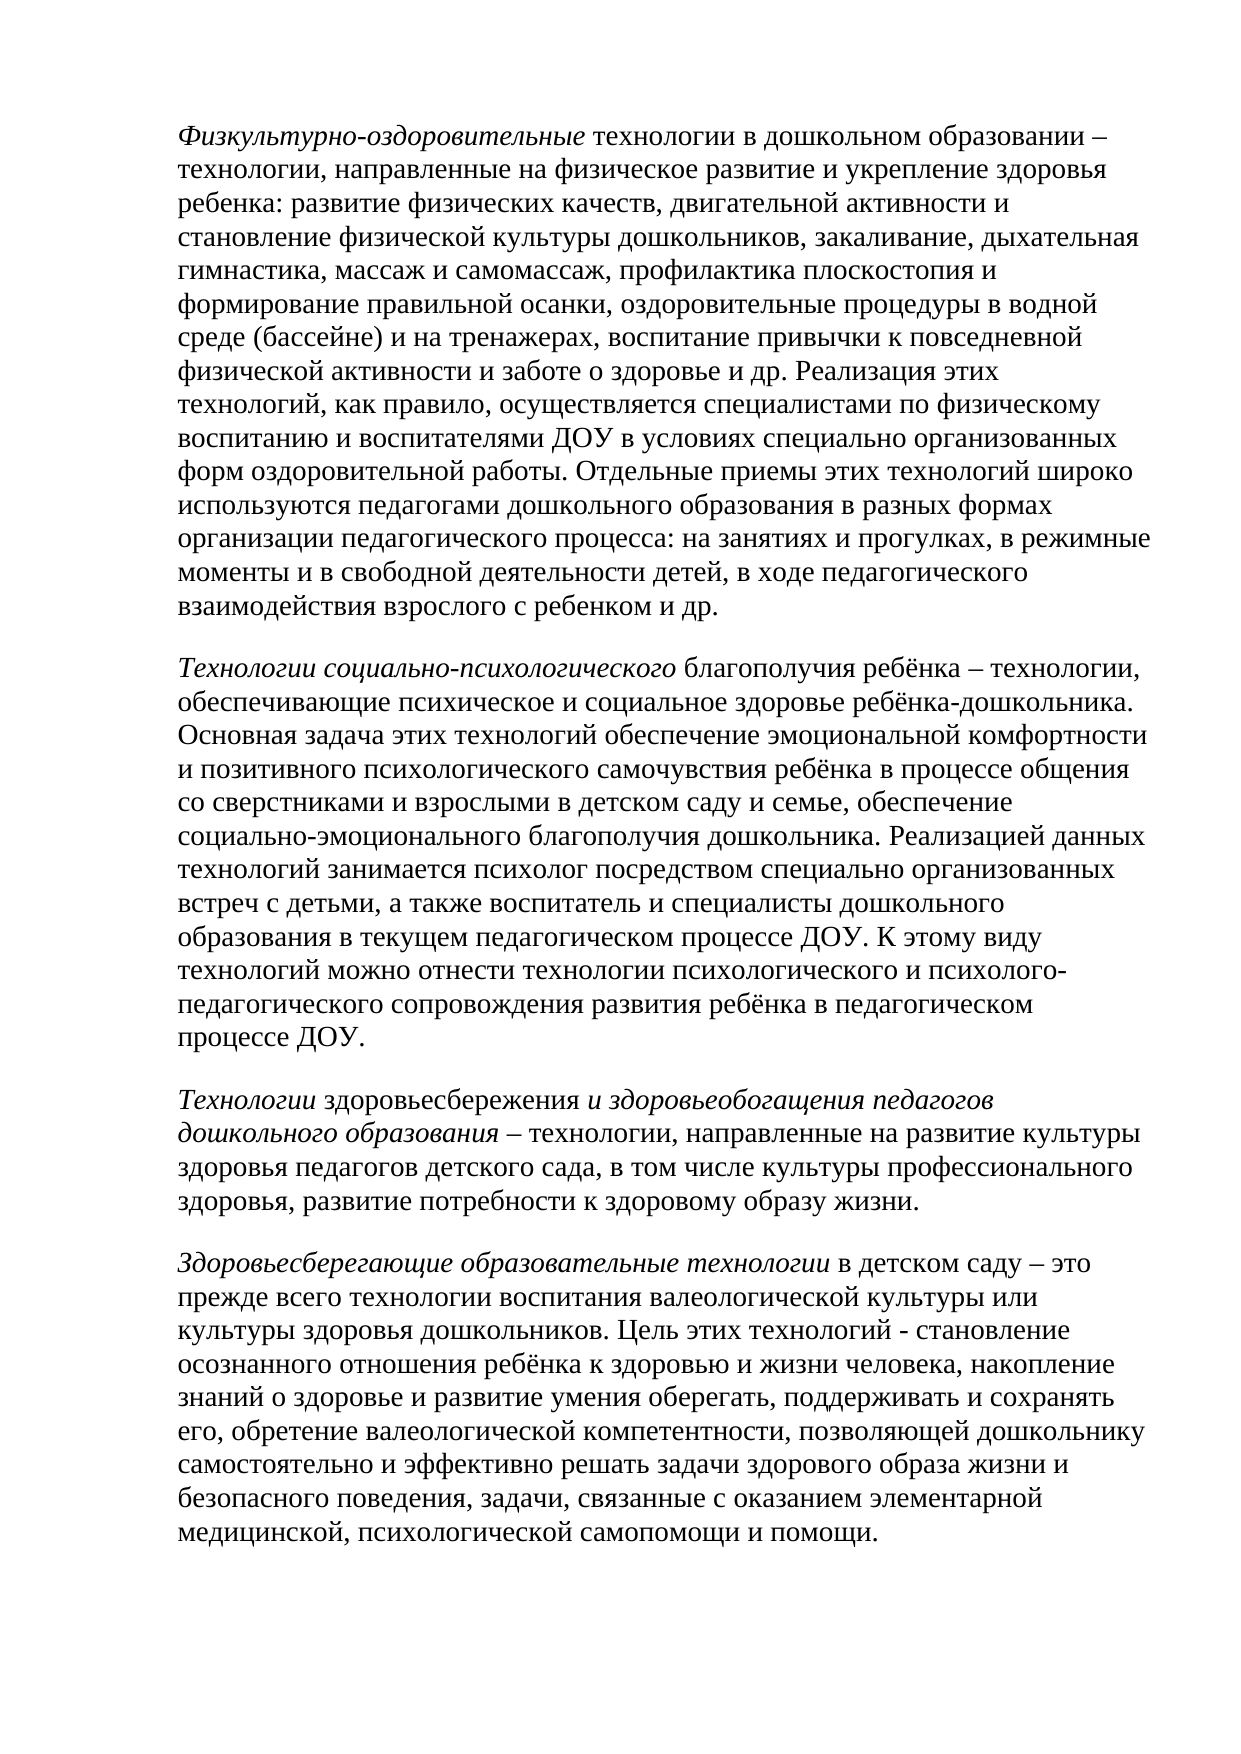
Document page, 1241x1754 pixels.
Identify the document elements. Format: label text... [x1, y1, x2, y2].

text Технологии социально-психологического благополучия ребёнка – технологии, обеспечивающие психическое и социальное здоровье ребёнка-дошкольника. Основная задача этих технологий обеспечение эмоциональной комфортности и позитивного психологического самочувствия ребёнка в процессе общения со сверстниками и взрослыми в детском саду и семье, обеспечение социально-эмоционального благополучия дошкольника. Реализацией данных технологий занимается психолог посредством специально организованных встреч с детьми, а также воспитатель и специалисты дошкольного образования в текущем педагогическом процессе ДОУ. К этому виду технологий можно отнести технологии психологического и психолого-педагогического сопровождения развития ребёнка в педагогическом процессе ДОУ. [177, 650, 1152, 1053]
text Здоровьесберегающие образовательные технологии в детском саду – это прежде всего технологии воспитания валеологической культуры или культуры здоровья дошкольников. Цель этих технологий - становление осознанного отношения ребёнка к здоровью и жизни человека, накопление знаний о здоровье и развитие умения оберегать, поддерживать и сохранять его, обретение валеологической компетентности, позволяющей дошкольнику самостоятельно и эффективно решать задачи здорового образа жизни и безопасного поведения, задачи, связанные с оказанием элементарной медицинской, психологической самопомощи и помощи. [177, 1245, 1152, 1547]
text Технологии здоровьесбережения и здоровьеобогащения педагогов дошкольного образования – технологии, направленные на развитие культуры здоровья педагогов детского сада, в том числе культуры профессионального здоровья, развитие потребности к здоровому образу жизни. [177, 1082, 1152, 1216]
text Физкультурно-оздоровительные технологии в дошкольном образовании –технологии, направленные на физическое развитие и укрепление здоровья ребенка: развитие физических качеств, двигательной активности и становление физической культуры дошкольников, закаливание, дыхательная гимнастика, массаж и самомассаж, профилактика плоскостопия и формирование правильной осанки, оздоровительные процедуры в водной среде (бассейне) и на тренажерах, воспитание привычки к повседневной физической активности и заботе о здоровье и др. Реализация этих технологий, как правило, осуществляется специалистами по физическому воспитанию и воспитателями ДОУ в условиях специально организованных форм оздоровительной работы. Отдельные приемы этих технологий широко используются педагогами дошкольного образования в разных формах организации педагогического процесса: на занятиях и прогулках, в режимные моменты и в свободной деятельности детей, в ходе педагогического взаимодействия взрослого с ребенком и др. [177, 118, 1152, 621]
